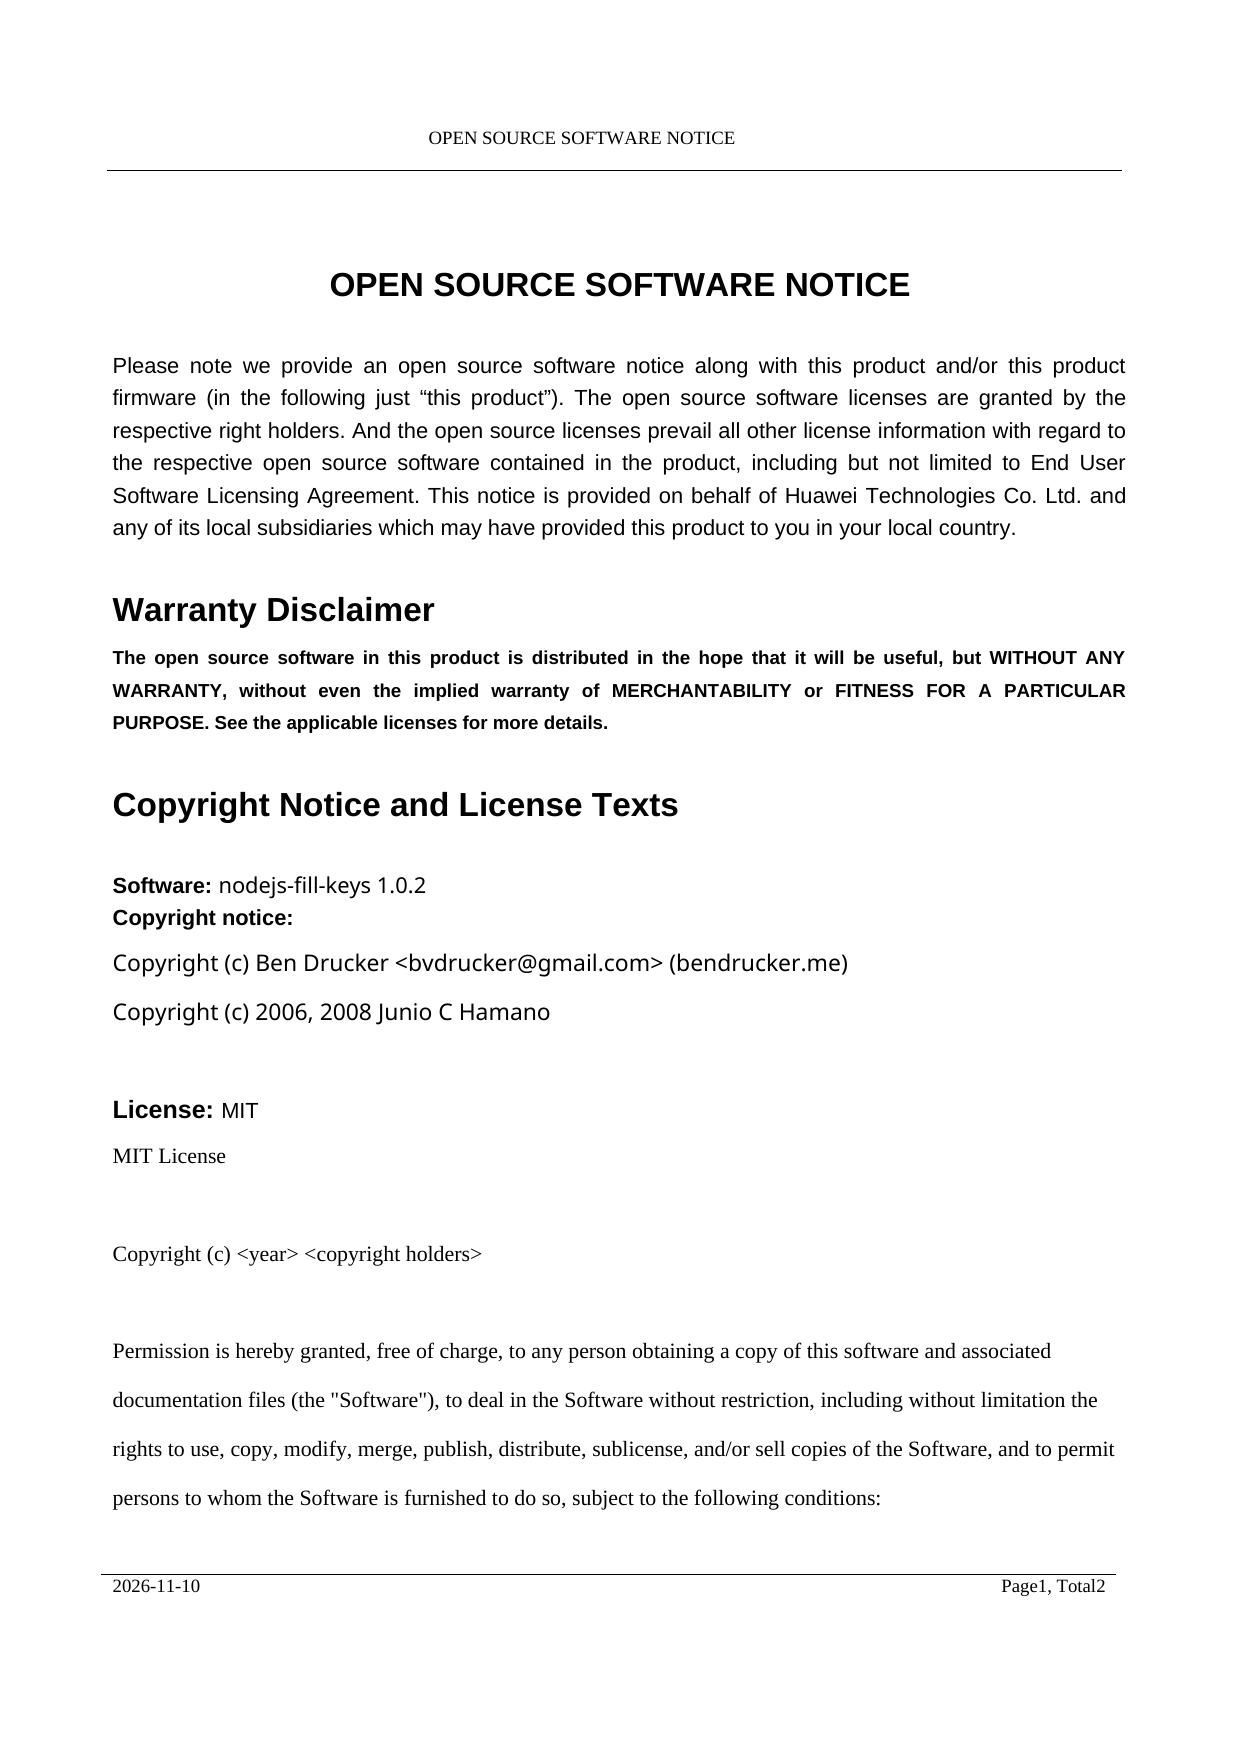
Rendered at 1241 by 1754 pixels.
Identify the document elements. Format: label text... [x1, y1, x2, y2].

text Copyright Notice and License Texts [112, 771, 1128, 836]
text Warranty Disclaimer [112, 576, 1128, 641]
text Software: nodejs-fill-keys 1.0.2 [112, 869, 1128, 901]
text Copyright (c) Ben Drucker <bvdrucker@gmail.com> (bendrucker.me) Copyright (c) 2006, 2008 Junio C Hamano [112, 947, 1128, 1077]
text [112, 1140, 1128, 1513]
text OPEN SOURCE SOFTWARE NOTICE [112, 251, 1128, 316]
text The open source software in this product is distributed in the hope that it will be useful, but WITHOUT ANY WARRANTY, without even the implied warranty of MERCHANTABILITY or FITNESS FOR A PARTICULAR PURPOSE. See the applicable licenses for more details. [112, 641, 1128, 739]
text Copyright notice: [112, 901, 1128, 934]
text Please note we provide an open source software notice along with this product and/or this product firmware (in the following just “this product”). The open source software licenses are granted by the respective right holders. And the open source licenses prevail all other license information with regard to the respective open source software contained in the product, including but not limited to End User Software Licensing Agreement. This notice is provided on behalf of Huawei Technologies Co. Ltd. and any of its local subsidiaries which may have provided this product to you in your local country. [112, 349, 1128, 544]
text License: MIT [112, 1093, 1128, 1125]
